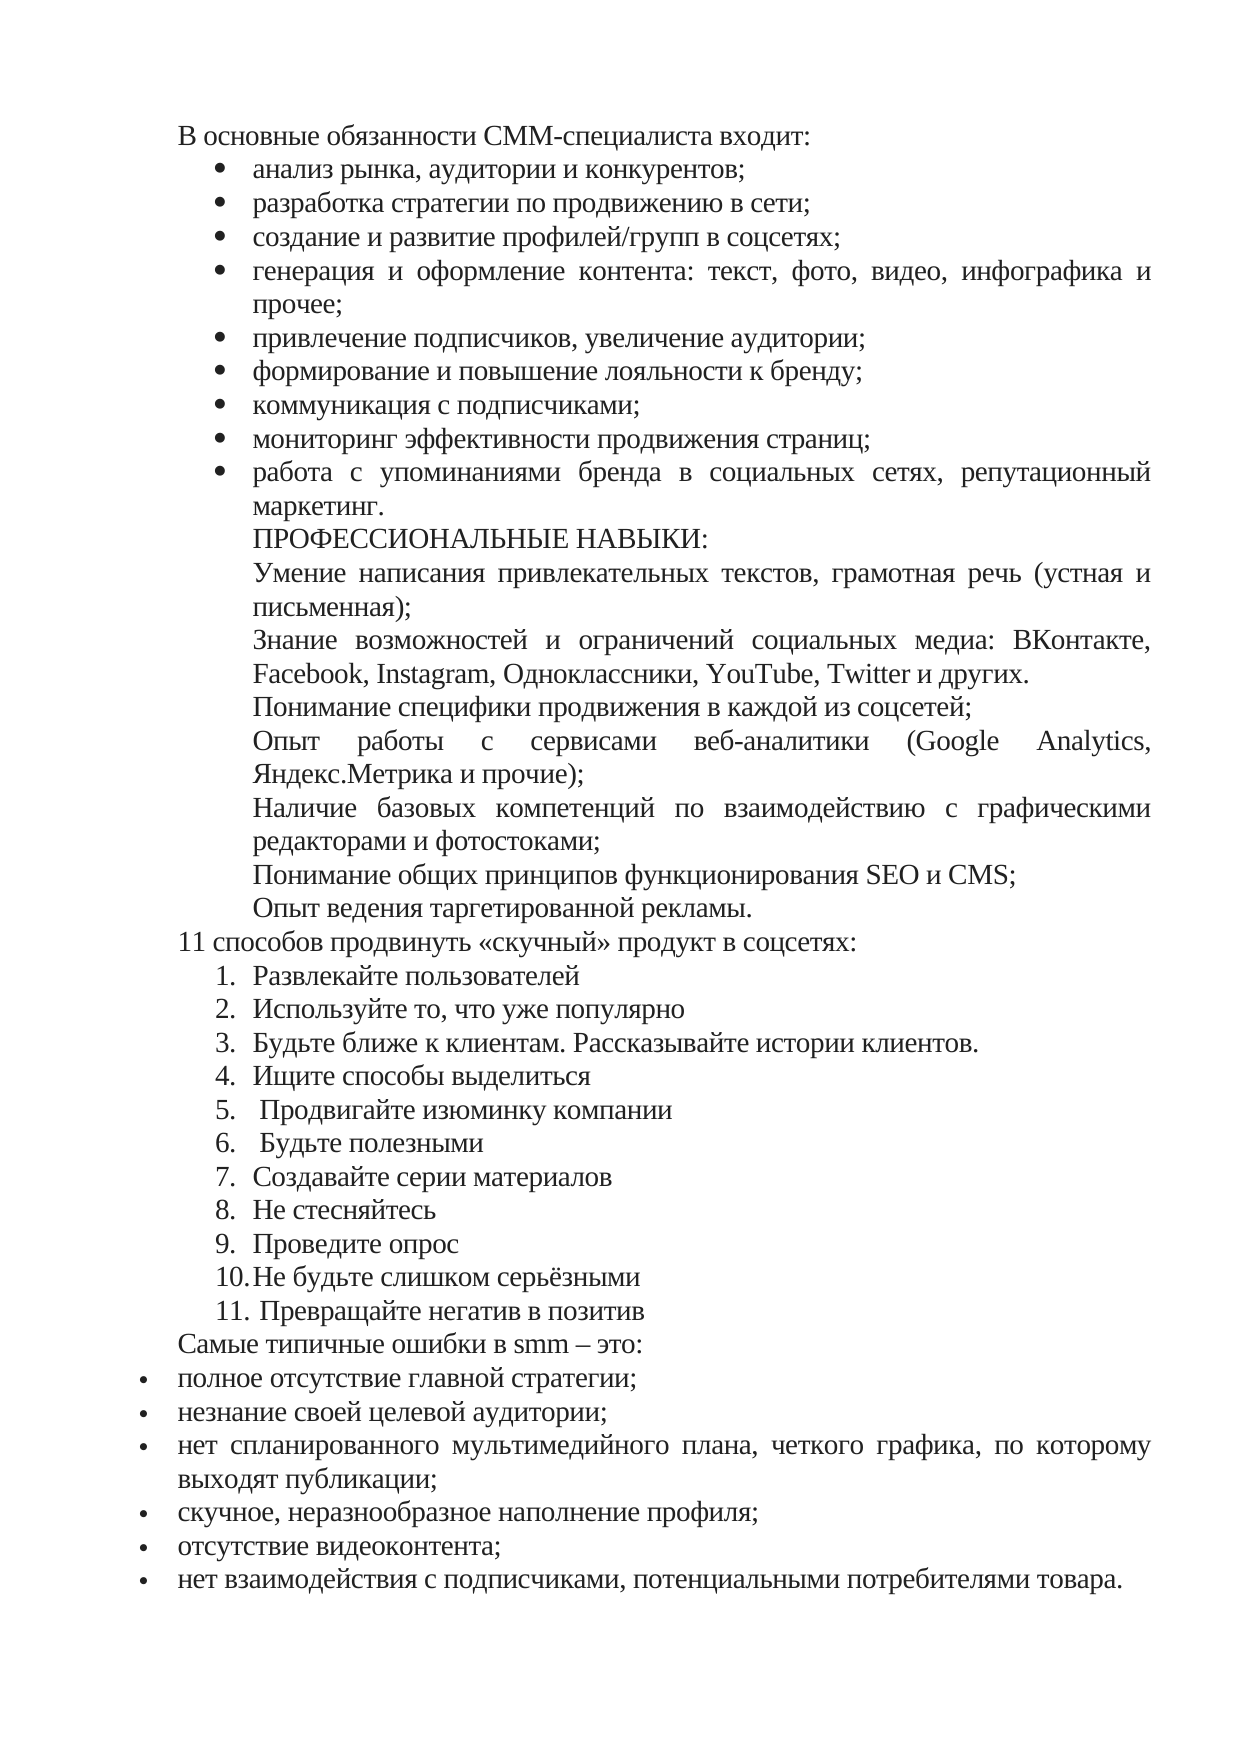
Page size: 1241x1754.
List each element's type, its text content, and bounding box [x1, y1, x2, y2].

text Самые типичные ошибки в smm – это: [177, 1327, 1152, 1360]
list незнание своей целевой аудитории; [140, 1394, 1152, 1427]
text 11 способов продвинуть «скучный» продукт в соцсетях: [177, 924, 1152, 958]
list полное отсутствие главной стратегии; [140, 1360, 1152, 1394]
list скучное, неразнообразное наполнение профиля; [140, 1494, 1152, 1528]
list ПРОФЕССИОНАЛЬНЫЕ НАВЫКИ: [252, 522, 1152, 555]
list Не будьте слишком серьёзными [215, 1259, 1152, 1293]
list Создавайте серии материалов [215, 1159, 1152, 1192]
list Развлекайте пользователей [215, 958, 1152, 991]
list Понимание общих принципов функционирования SEO и CMS; [252, 857, 1152, 891]
list привлечение подписчиков, увеличение аудитории; [215, 320, 1152, 353]
list работа с упоминаниями бренда в социальных сетях, репутационный маркетинг. [215, 454, 1152, 522]
list Наличие базовых компетенций по взаимодействию с графическими редакторами и фотостоками; [252, 790, 1152, 857]
text В основные обязанности СММ-специалиста входит: [177, 118, 1152, 152]
list коммуникация с подписчиками; [215, 387, 1152, 421]
list Опыт работы с сервисами веб-аналитики (Google Analytics, Яндекс.Метрика и прочие); [252, 723, 1152, 790]
list Не стесняйтесь [215, 1192, 1152, 1226]
list Продвигайте изюминку компании [215, 1092, 1152, 1125]
list Ищите способы выделиться [215, 1058, 1152, 1092]
list Будьте полезными [215, 1125, 1152, 1159]
list Умение написания привлекательных текстов, грамотная речь (устная и письменная); [252, 555, 1152, 622]
list Превращайте негатив в позитив [215, 1293, 1152, 1327]
list генерация и оформление контента: текст, фото, видео, инфографика и прочее; [215, 253, 1152, 320]
list создание и развитие профилей/групп в соцсетях; [215, 219, 1152, 253]
list нет спланированного мультимедийного плана, четкого графика, по которому выходят публикации; [140, 1427, 1152, 1494]
list разработка стратегии по продвижению в сети; [215, 185, 1152, 219]
list Опыт ведения таргетированной рекламы. [252, 891, 1152, 924]
list нет взаимодействия с подписчиками, потенциальными потребителями товара. [140, 1561, 1152, 1595]
list отсутствие видеоконтента; [140, 1528, 1152, 1561]
list мониторинг эффективности продвижения страниц; [215, 421, 1152, 454]
list Понимание специфики продвижения в каждой из соцсетей; [252, 689, 1152, 723]
list Используйте то, что уже популярно [215, 991, 1152, 1025]
list анализ рынка, аудитории и конкурентов; [215, 152, 1152, 185]
list формирование и повышение лояльности к бренду; [215, 353, 1152, 387]
list Будьте ближе к клиентам. Рассказывайте истории клиентов. [215, 1025, 1152, 1058]
list Проведите опрос [215, 1226, 1152, 1259]
list Знание возможностей и ограничений социальных медиа: ВКонтакте, Facebook, Instagram, Одноклассники, YouTube, Twitter и других. [252, 622, 1152, 689]
